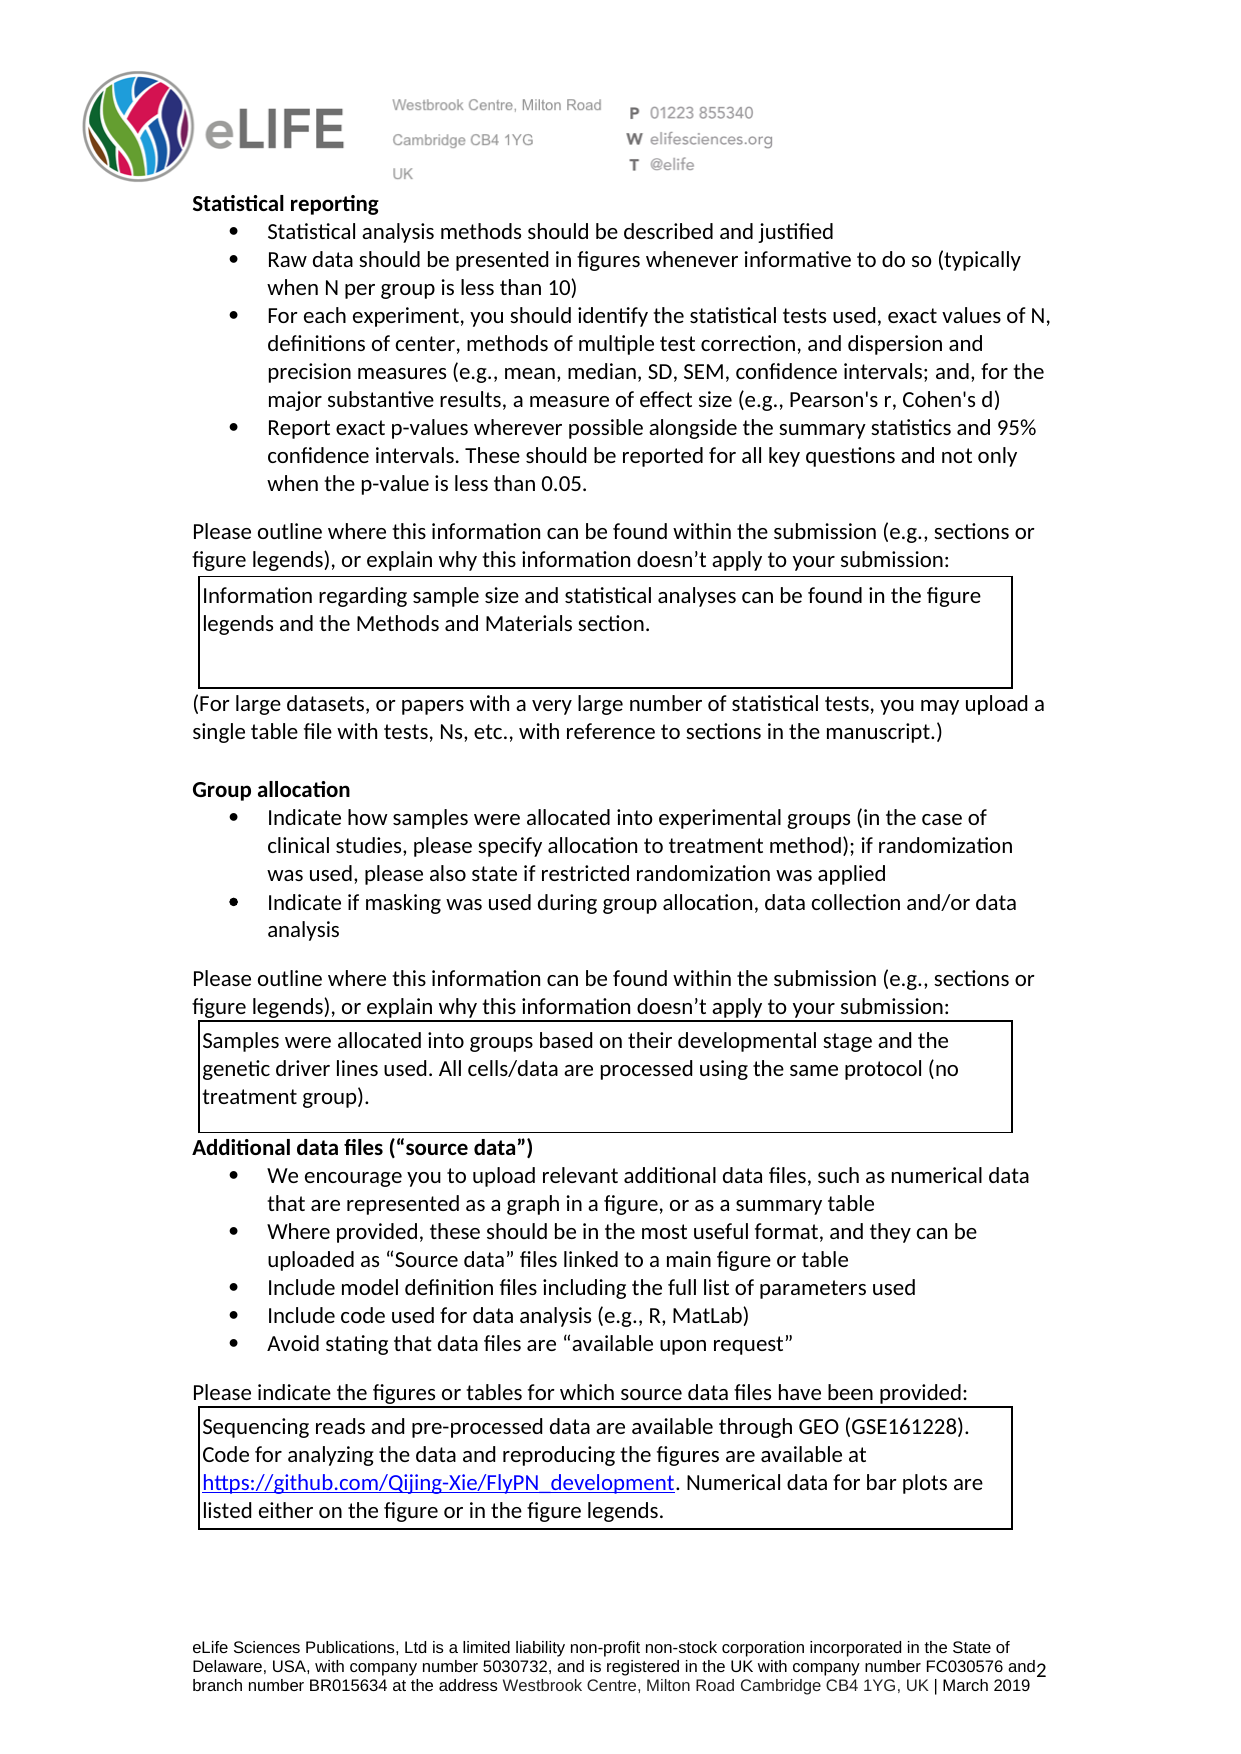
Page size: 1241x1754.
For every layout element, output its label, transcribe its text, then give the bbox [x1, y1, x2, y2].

list Include code used for data analysis (e.g., R, MatLab) [229, 1302, 1053, 1329]
text Information regarding sample size and statistical analyses can be found in the figure legends and the Methods and Materials section. [200, 579, 1011, 639]
list For each experiment, you should identify the statistical tests used, exact values of N, definitions of center, methods of multiple test correction, and dispersion and precision measures (e.g., mean, median, SD, SEM, confidence intervals; and, for the major substantive results, a measure of effect size (e.g., Pearson's r, Cohen's d) [229, 301, 1053, 413]
text Please indicate the figures or tables for which source data files have been provided: [192, 1378, 1053, 1406]
text Sequencing reads and pre-processed data are available through GEO (GSE161228). Code for analyzing the data and reproducing the figures are available at https://github.com/Qijing-Xie/FlyPN_development. Numerical data for bar plots are listed either on the figure or in the figure legends. [200, 1410, 1011, 1526]
list Indicate if masking was used during group allocation, data collection and/or data analysis [229, 888, 1053, 944]
list Raw data should be presented in figures whenever informative to do so (typically when N per group is less than 10) [229, 245, 1053, 301]
text Group allocation [192, 776, 1053, 803]
text Samples were allocated into groups based on their developmental stage and the genetic driver lines used. All cells/data are processed using the same protocol (no treatment group). [200, 1024, 1011, 1112]
list Where provided, these should be in the most useful format, and they can be uploaded as “Source data” files linked to a main figure or table [229, 1217, 1053, 1273]
picture [73, 59, 784, 189]
text Additional data files (“source data”) [192, 1051, 1053, 1161]
list We encourage you to upload relevant additional data files, such as numerical data that are represented as a graph in a figure, or as a summary table [229, 1161, 1053, 1217]
list Avoid stating that data files are “available upon request” [229, 1329, 1053, 1358]
list Indicate how samples were allocated into experimental groups (in the case of clinical studies, please specify allocation to treatment method); if randomization was used, please also state if restricted randomization was applied [229, 803, 1053, 888]
text (For large datasets, or papers with a very large number of statistical tests, you may upload a single table file with tests, Ns, etc., with reference to sections in the manuscript.) [192, 601, 1053, 745]
list Statistical analysis methods should be described and justified [229, 217, 1053, 245]
list Report exact p-values wherever possible alongside the summary statistics and 95% confidence intervals. These should be reported for all key questions and not only when the p-value is less than 0.05. [229, 413, 1053, 497]
text Statistical reporting [192, 189, 1053, 217]
list Include model definition files including the full list of parameters used [229, 1273, 1053, 1302]
